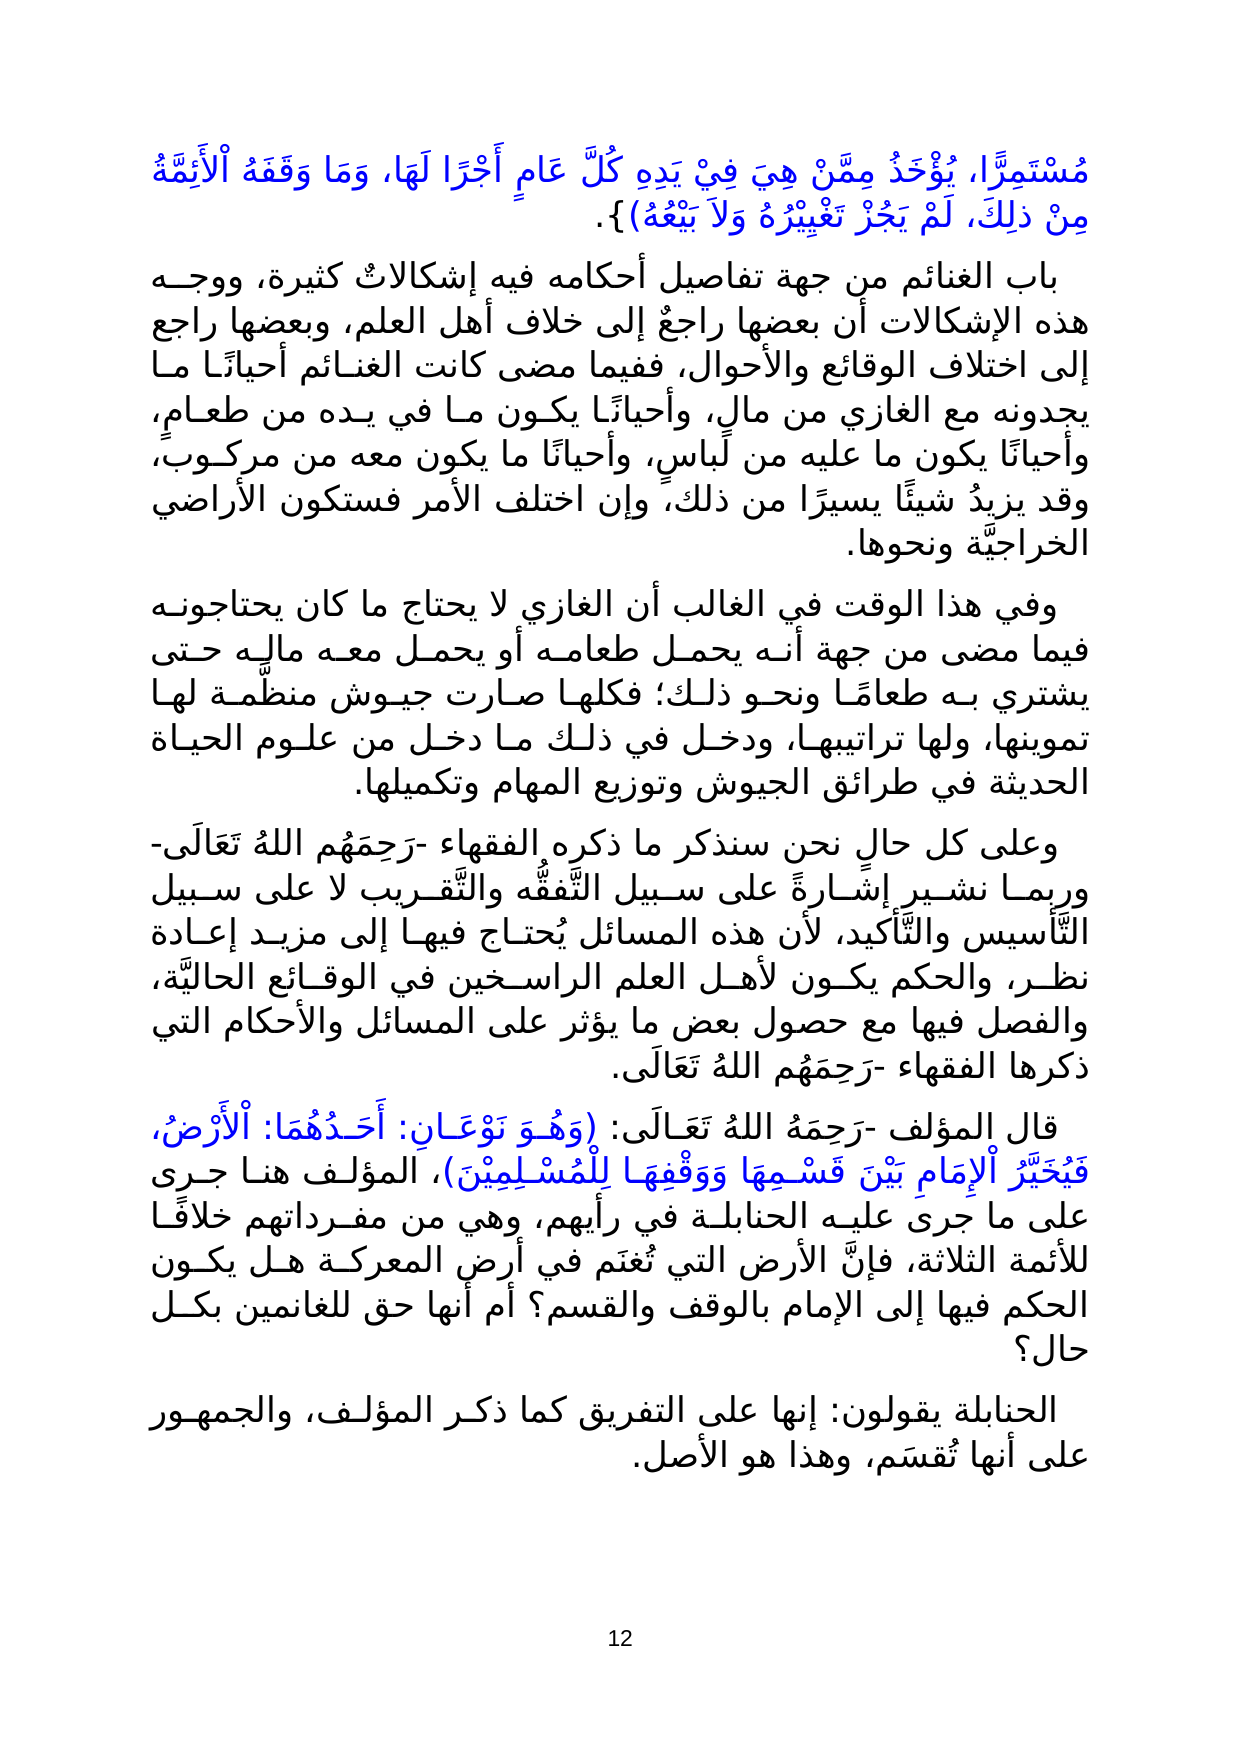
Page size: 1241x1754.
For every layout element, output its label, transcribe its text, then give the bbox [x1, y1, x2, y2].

text وعلى كل حالٍ نحن سنذكر ما ذكره الفقهاء -رَحِمَهُم اللهُ تَعَالَى- وربما نشير إشارةً على سبيل التَّفقُّه والتَّقريب لا على سبيل التَّأسيس والتَّأكيد، لأن هذه المسائل يُحتاج فيها إلى مزيد إعادة نظر، والحكم يكون لأهل العلم الراسخين في الوقائع الحاليَّة، والفصل فيها مع حصول بعض ما يؤثر على المسائل والأحكام التي ذكرها الفقهاء -رَحِمَهُم اللهُ تَعَالَى. [150, 823, 1090, 1086]
text باب الغنائم من جهة تفاصيل أحكامه فيه إشكالاتٌ كثيرة، ووجه هذه الإشكالات أن بعضها راجعٌ إلى خلاف أهل العلم، وبعضها راجع إلى اختلاف الوقائع والأحوال، ففيما مضى كانت الغنائم أحيانًا ما يجدونه مع الغازي من مالٍ، وأحيانًا يكون ما في يده من طعامٍ، وأحيانًا يكون ما عليه من لباسٍ، وأحيانًا ما يكون معه من مركوب، وقد يزيدُ شيئًا يسيرًا من ذلك، وإن اختلف الأمر فستكون الأراضي الخراجيَّة ونحوها. [150, 256, 1090, 564]
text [150, 150, 1090, 236]
text وفي هذا الوقت في الغالب أن الغازي لا يحتاج ما كان يحتاجونه فيما مضى من جهة أنه يحمل طعامه أو يحمل معه ماله حتى يشتري به طعامًا ونحو ذلك؛ فكلها صارت جيوش منظَّمة لها تموينها، ولها تراتيبها، ودخل في ذلك ما دخل من علوم الحياة الحديثة في طرائق الجيوش وتوزيع المهام وتكميلها. [150, 584, 1090, 803]
text قال المؤلف -رَحِمَهُ اللهُ تَعَالَى: (وَهُوَ نَوْعَانِ: أَحَدُهُمَا: اْلأَرْضُ، فَيُخَيَّرُ اْلإِمَامِ بَيْنَ قَسْمِهَا وَوَقْفِهَا لِلْمُسْلِمِيْنَ)، المؤلف هنا جرى على ما جرى عليه الحنابلة في رأيهم، وهي من مفرداتهم خلافًا للأئمة الثلاثة، فإنَّ الأرض التي تُغنَم في أرض المعركة هل يكون الحكم فيها إلى الإمام بالوقف والقسم؟ أم أنها حق للغانمين بكل حال؟ [150, 1106, 1090, 1370]
text الحنابلة يقولون: إنها على التفريق كما ذكر المؤلف، والجمهور على أنها تُقسَم، وهذا هو الأصل. [150, 1390, 1090, 1476]
